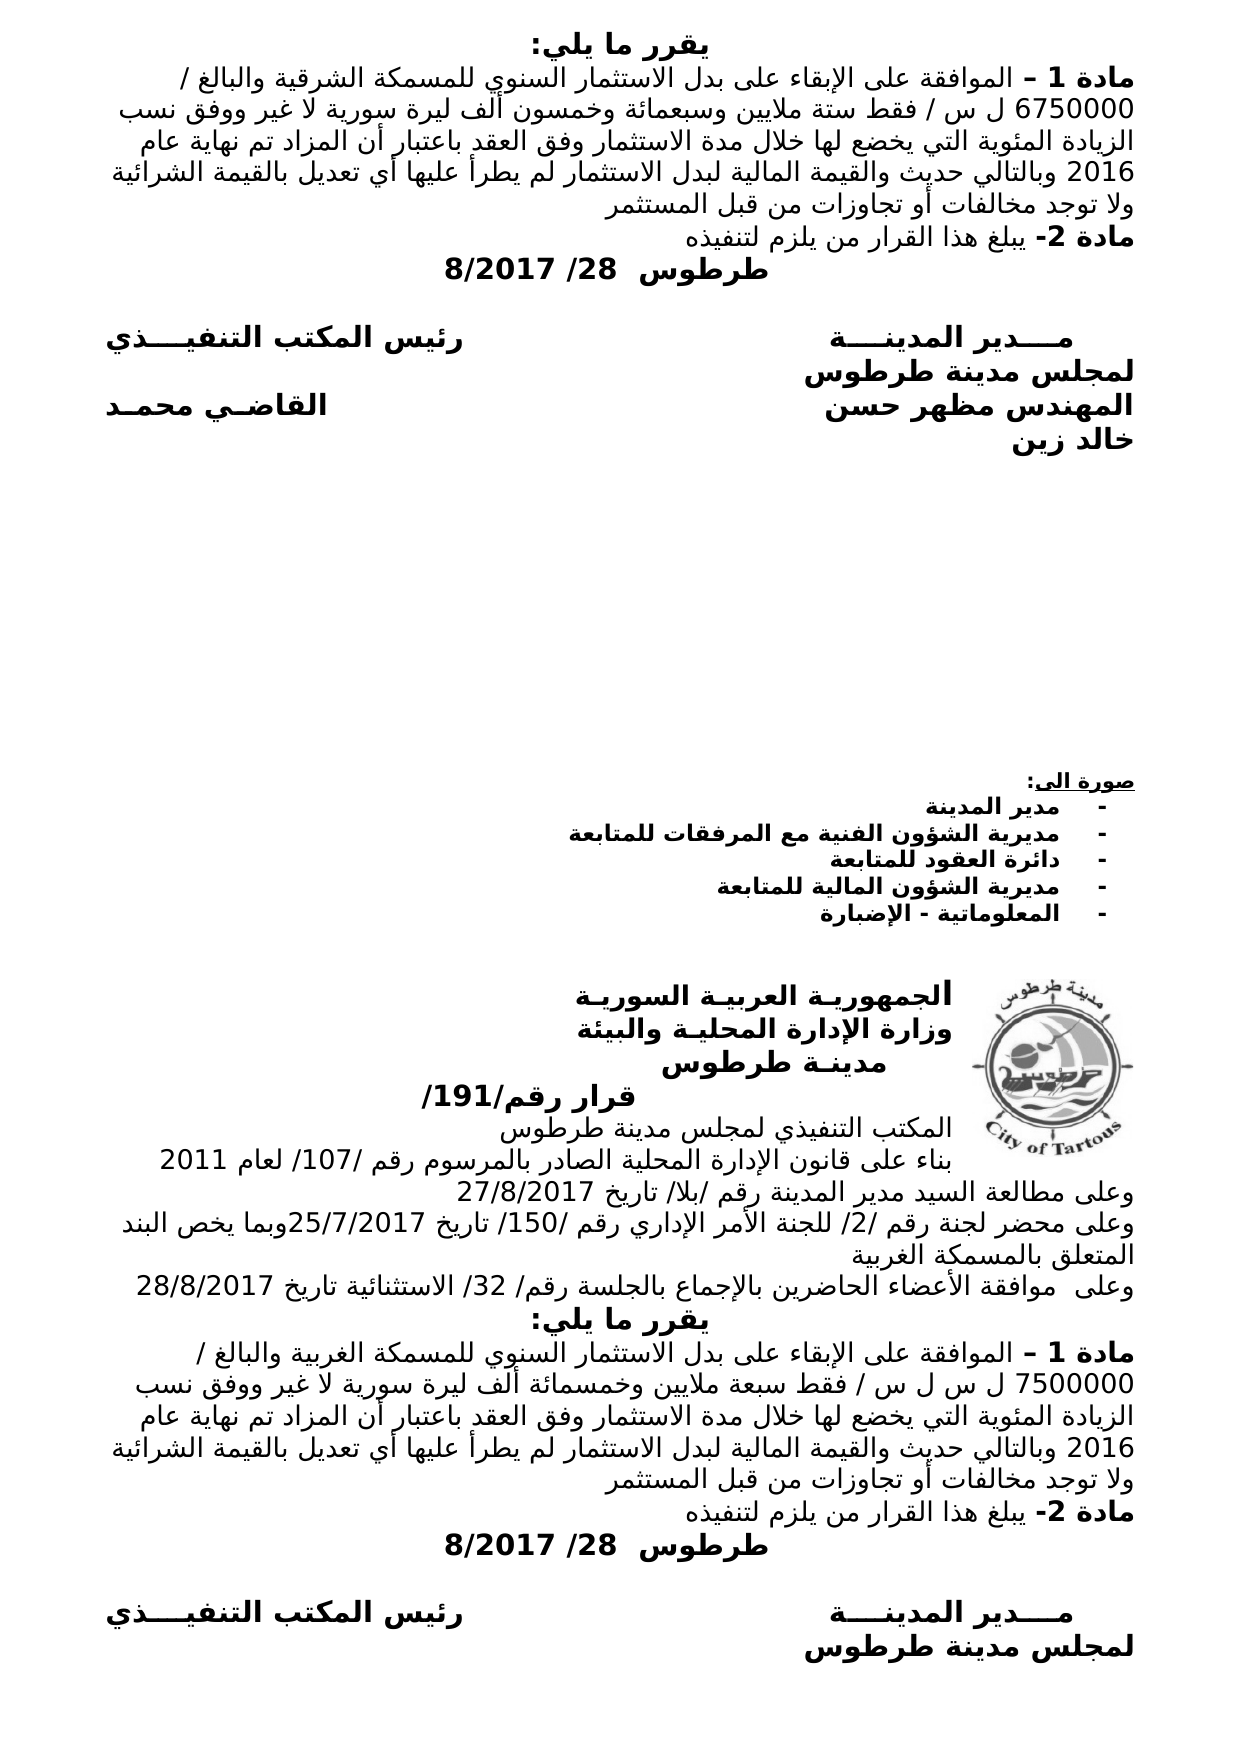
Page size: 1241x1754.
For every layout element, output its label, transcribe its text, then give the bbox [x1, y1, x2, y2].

text قرار رقم/191/ [105, 1079, 971, 1113]
text وعلى مطالعة السيد مدير المدينة رقم /بلا/ تاريخ 27/8/2017 [105, 1176, 1135, 1207]
text مدير المدينة رئيس المكتب التنفيذي لمجلس مدينة طرطوس [105, 1595, 1135, 1663]
text وعلى محضر لجنة رقم /2/ للجنة الأمر الإداري رقم /150/ تاريخ 25/7/2017وبما يخص البند المتعلق بالمسمكة الغربية [105, 1207, 1135, 1271]
subtitle مدينـة طرطوس [105, 1045, 971, 1079]
text طرطوس 28/ 8/2017 [105, 253, 1135, 287]
text مدير المدينة رئيس المكتب التنفيذي لمجلس مدينة طرطوس [105, 320, 1135, 388]
text وعلى موافقة الأعضاء الحاضرين بالإجماع بالجلسة رقم/ 32/ الاستثنائية تاريخ 28/8/2017 [105, 1271, 1135, 1302]
text المهندس مظهر حسن القاضي محمد خالد زين [105, 388, 1135, 456]
list المعلوماتية - الإضبارة [105, 900, 1098, 926]
text صورة الى: [105, 769, 1135, 793]
text مادة 1 – الموافقة على الإبقاء على بدل الاستثمار السنوي للمسمكة الشرقية والبالغ /6750000 ل س / فقط ستة ملايين وسبعمائة وخمسون ألف ليرة سورية لا غير ووفق نسب الزيادة المئوية التي يخضع لها خلال مدة الاستثمار وفق العقد باعتبار أن المزاد تم نهاية عام 2016 وبالتالي حديث والقيمة المالية لبدل الاستثمار لم يطرأ عليها أي تعديل بالقيمة الشرائية ولا توجد مخالفات أو تجاوزات من قبل المستثمر [105, 61, 1135, 220]
list مديرية الشؤون المالية للمتابعة [105, 873, 1098, 900]
text يقرر ما يلي: [105, 27, 1135, 61]
list مدير المدينة [105, 793, 1098, 820]
list مديرية الشؤون الفنية مع المرفقات للمتابعة [105, 820, 1098, 846]
subtitle الجمهوريـة العربيـة السوريـة [105, 974, 1135, 1013]
text بناء على قانون الإدارة المحلية الصادر بالمرسوم رقم /107/ لعام 2011 [105, 1144, 1135, 1176]
text المكتب التنفيذي لمجلس مدينة طرطوس [105, 1113, 971, 1144]
text مادة 2- يبلغ هذا القرار من يلزم لتنفيذه [105, 220, 1135, 253]
text يقرر ما يلي: [105, 1302, 1135, 1336]
text مادة 2- يبلغ هذا القرار من يلزم لتنفيذه [105, 1495, 1135, 1528]
text طرطوس 28/ 8/2017 [105, 1528, 1135, 1562]
subtitle وزارة الإدارة المحليـة والبيئة [105, 1013, 971, 1045]
text مادة 1 – الموافقة على الإبقاء على بدل الاستثمار السنوي للمسمكة الغربية والبالغ /7500000 ل س ل س / فقط سبعة ملايين وخمسمائة ألف ليرة سورية لا غير ووفق نسب الزيادة المئوية التي يخضع لها خلال مدة الاستثمار وفق العقد باعتبار أن المزاد تم نهاية عام 2016 وبالتالي حديث والقيمة المالية لبدل الاستثمار لم يطرأ عليها أي تعديل بالقيمة الشرائية ولا توجد مخالفات أو تجاوزات من قبل المستثمر [105, 1336, 1135, 1495]
list دائرة العقود للمتابعة [105, 846, 1098, 873]
